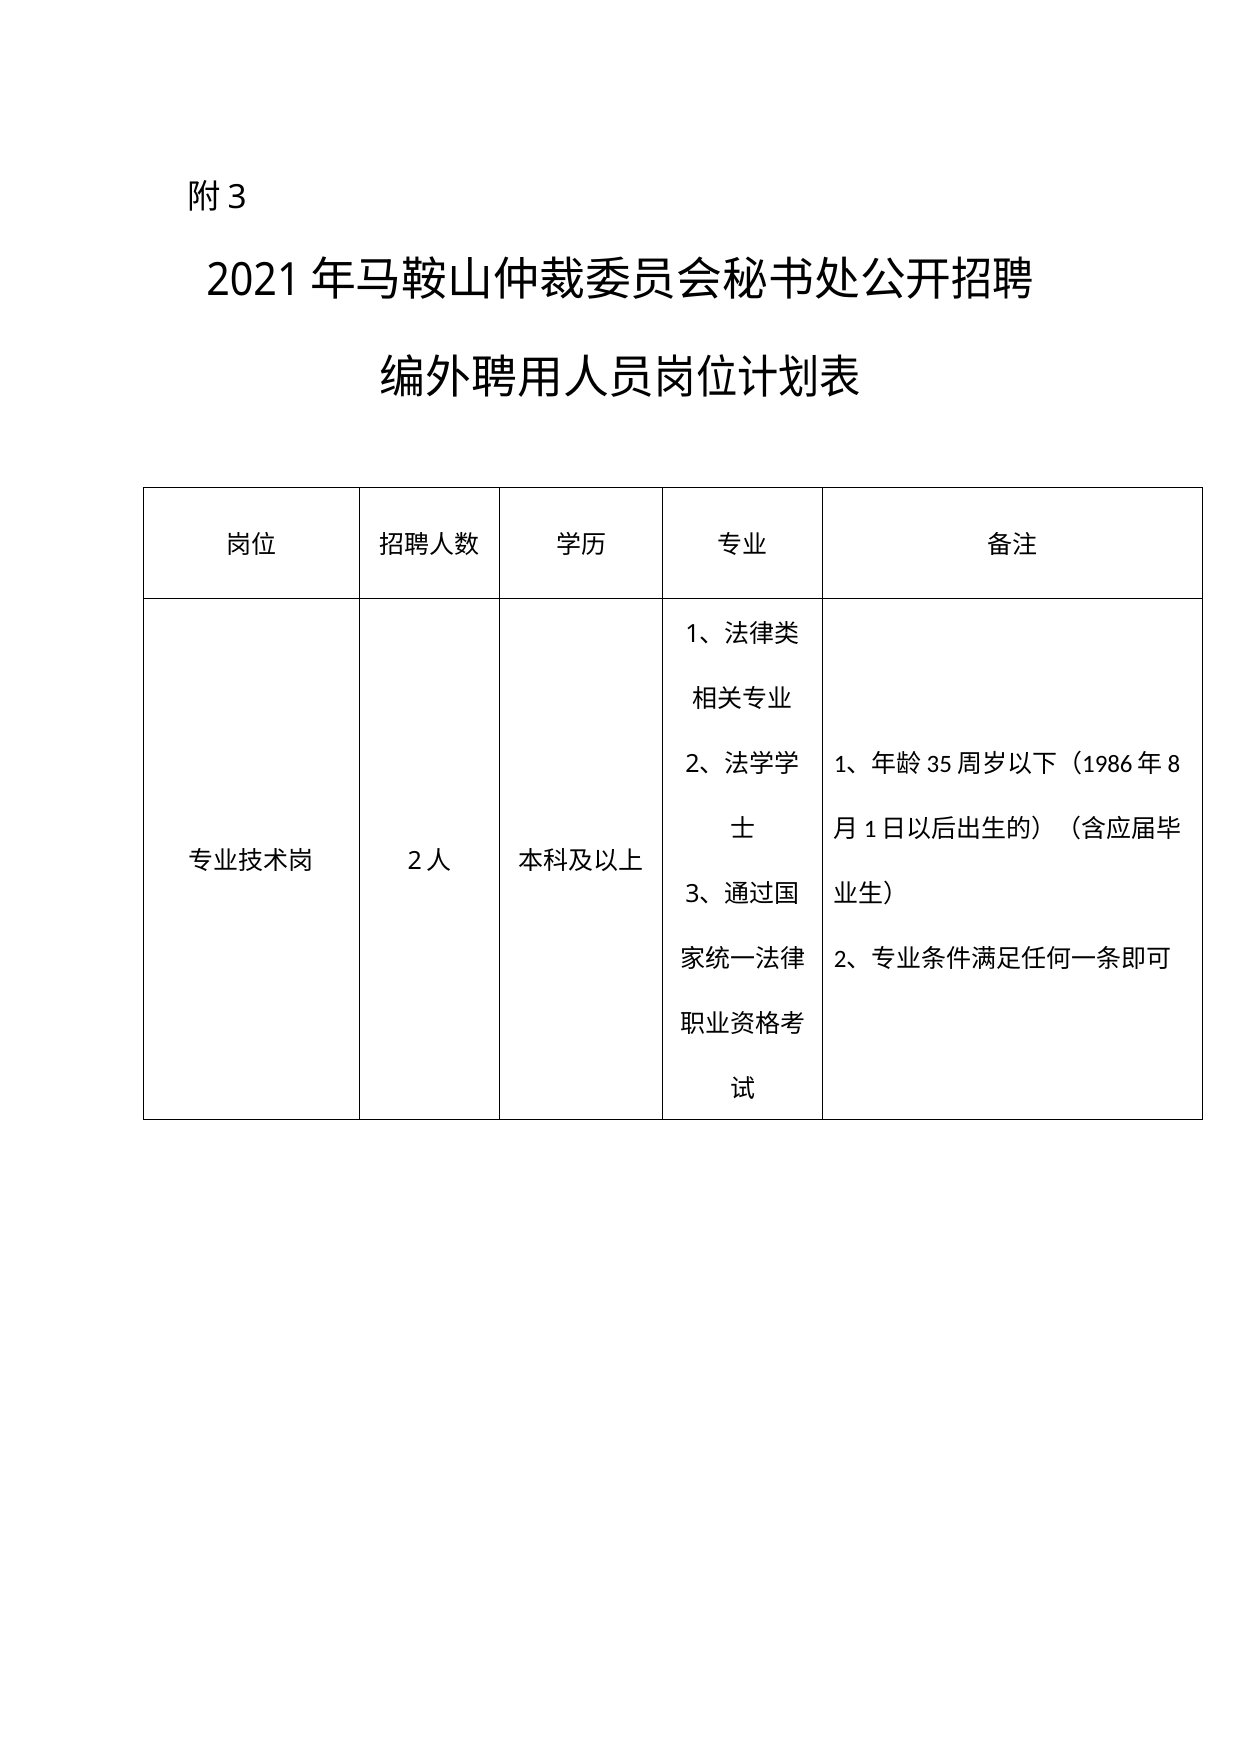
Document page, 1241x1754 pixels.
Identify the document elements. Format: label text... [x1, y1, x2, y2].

table_cell 2人 [360, 599, 499, 1119]
table_header 学历 [500, 488, 662, 598]
table_header 岗位 [144, 488, 359, 598]
table_cell 1、年龄35周岁以下（1986年8月1日以后出生的）（含应届毕业生） 2、专业条件满足任何一条即可 [823, 599, 1202, 1119]
table_cell 本科及以上 [500, 599, 662, 1119]
text 附3 [187, 162, 1053, 227]
text 编外聘用人员岗位计划表 [187, 324, 1053, 422]
table_cell 专业技术岗 [144, 599, 359, 1119]
table_header 专业 [663, 488, 822, 598]
text 2021年马鞍山仲裁委员会秘书处公开招聘 [187, 227, 1053, 324]
table_header 备注 [823, 488, 1202, 598]
table_header 招聘人数 [360, 488, 499, 598]
table_cell 1、法律类相关专业 2、法学学士 3、通过国家统一法律职业资格考试 [663, 599, 822, 1119]
